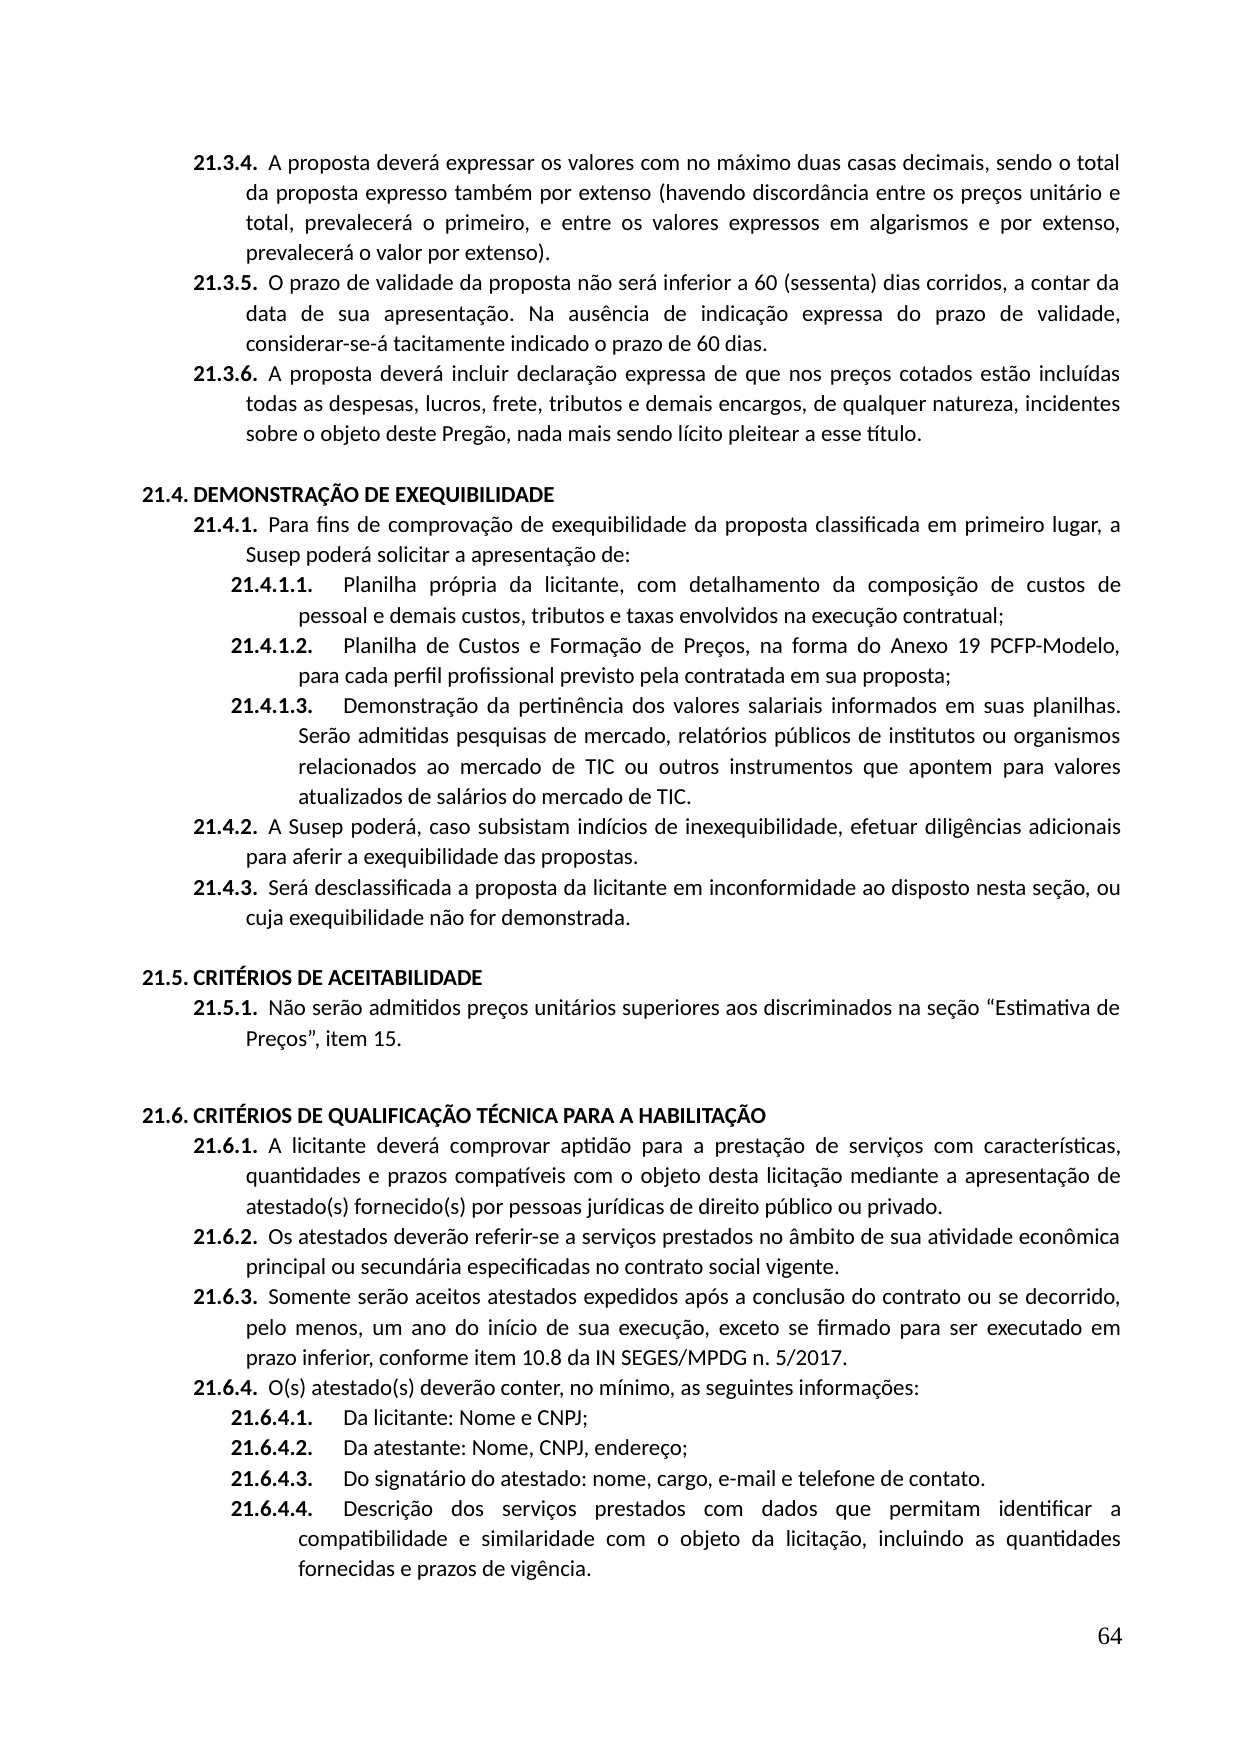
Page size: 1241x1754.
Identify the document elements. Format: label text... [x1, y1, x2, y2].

list A Susep poderá, caso subsistam indícios de inexequibilidade, efetuar diligências adicionais para aferir a exequibilidade das propostas. [193, 812, 1122, 871]
list Da licitante: Nome e CNPJ; [231, 1403, 1122, 1431]
list Planilha própria da licitante, com detalhamento da composição de custos de pessoal e demais custos, tributos e taxas envolvidos na execução contratual; [231, 571, 1122, 629]
list CRITÉRIOS DE ACEITABILIDADE [142, 963, 1122, 991]
list A proposta deverá expressar os valores com no máximo duas casas decimais, sendo o total da proposta expresso também por extenso (havendo discordância entre os preços unitário e total, prevalecerá o primeiro, e entre os valores expressos em algarismos e por extenso, prevalecerá o valor por extenso). [193, 148, 1122, 266]
list Será desclassificada a proposta da licitante em inconformidade ao disposto nesta seção, ou cuja exequibilidade não for demonstrada. [193, 873, 1122, 931]
list Os atestados deverão referir-se a serviços prestados no âmbito de sua atividade econômica principal ou secundária especificadas no contrato social vigente. [193, 1222, 1122, 1280]
list Demonstração da pertinência dos valores salariais informados em suas planilhas. Serão admitidas pesquisas de mercado, relatórios públicos de institutos ou organismos relacionados ao mercado de TIC ou outros instrumentos que apontem para valores atualizados de salários do mercado de TIC. [231, 691, 1122, 810]
list Somente serão aceitos atestados expedidos após a conclusão do contrato ou se decorrido, pelo menos, um ano do início de sua execução, exceto se firmado para ser executado em prazo inferior, conforme item 10.8 da IN SEGES/MPDG n. 5/2017. [193, 1282, 1122, 1371]
list A proposta deverá incluir declaração expressa de que nos preços cotados estão incluídas todas as despesas, lucros, frete, tributos e demais encargos, de qualquer natureza, incidentes sobre o objeto deste Pregão, nada mais sendo lícito pleitear a esse título. [193, 359, 1122, 448]
list Não serão admitidos preços unitários superiores aos discriminados na seção “Estimativa de Preços”, item 15. [193, 993, 1122, 1052]
list Descrição dos serviços prestados com dados que permitam identificar a compatibilidade e similaridade com o objeto da licitação, incluindo as quantidades fornecidas e prazos de vigência. [231, 1494, 1122, 1582]
list CRITÉRIOS DE QUALIFICAÇÃO TÉCNICA PARA A HABILITAÇÃO [142, 1101, 1122, 1129]
list O(s) atestado(s) deverão conter, no mínimo, as seguintes informações: [193, 1373, 1122, 1401]
list Da atestante: Nome, CNPJ, endereço; [231, 1433, 1122, 1461]
list Do signatário do atestado: nome, cargo, e-mail e telefone de contato. [231, 1464, 1122, 1492]
list DEMONSTRAÇÃO DE EXEQUIBILIDADE [142, 480, 1122, 508]
list Para fins de comprovação de exequibilidade da proposta classificada em primeiro lugar, a Susep poderá solicitar a apresentação de: [193, 510, 1122, 568]
list A licitante deverá comprovar aptidão para a prestação de serviços com características, quantidades e prazos compatíveis com o objeto desta licitação mediante a apresentação de atestado(s) fornecido(s) por pessoas jurídicas de direito público ou privado. [193, 1131, 1122, 1220]
list O prazo de validade da proposta não será inferior a 60 (sessenta) dias corridos, a contar da data de sua apresentação. Na ausência de indicação expressa do prazo de validade, considerar-se-á tacitamente indicado o prazo de 60 dias. [193, 268, 1122, 357]
list Planilha de Custos e Formação de Preços, na forma do Anexo 19 PCFP-Modelo, para cada perfil profissional previsto pela contratada em sua proposta; [231, 631, 1122, 689]
